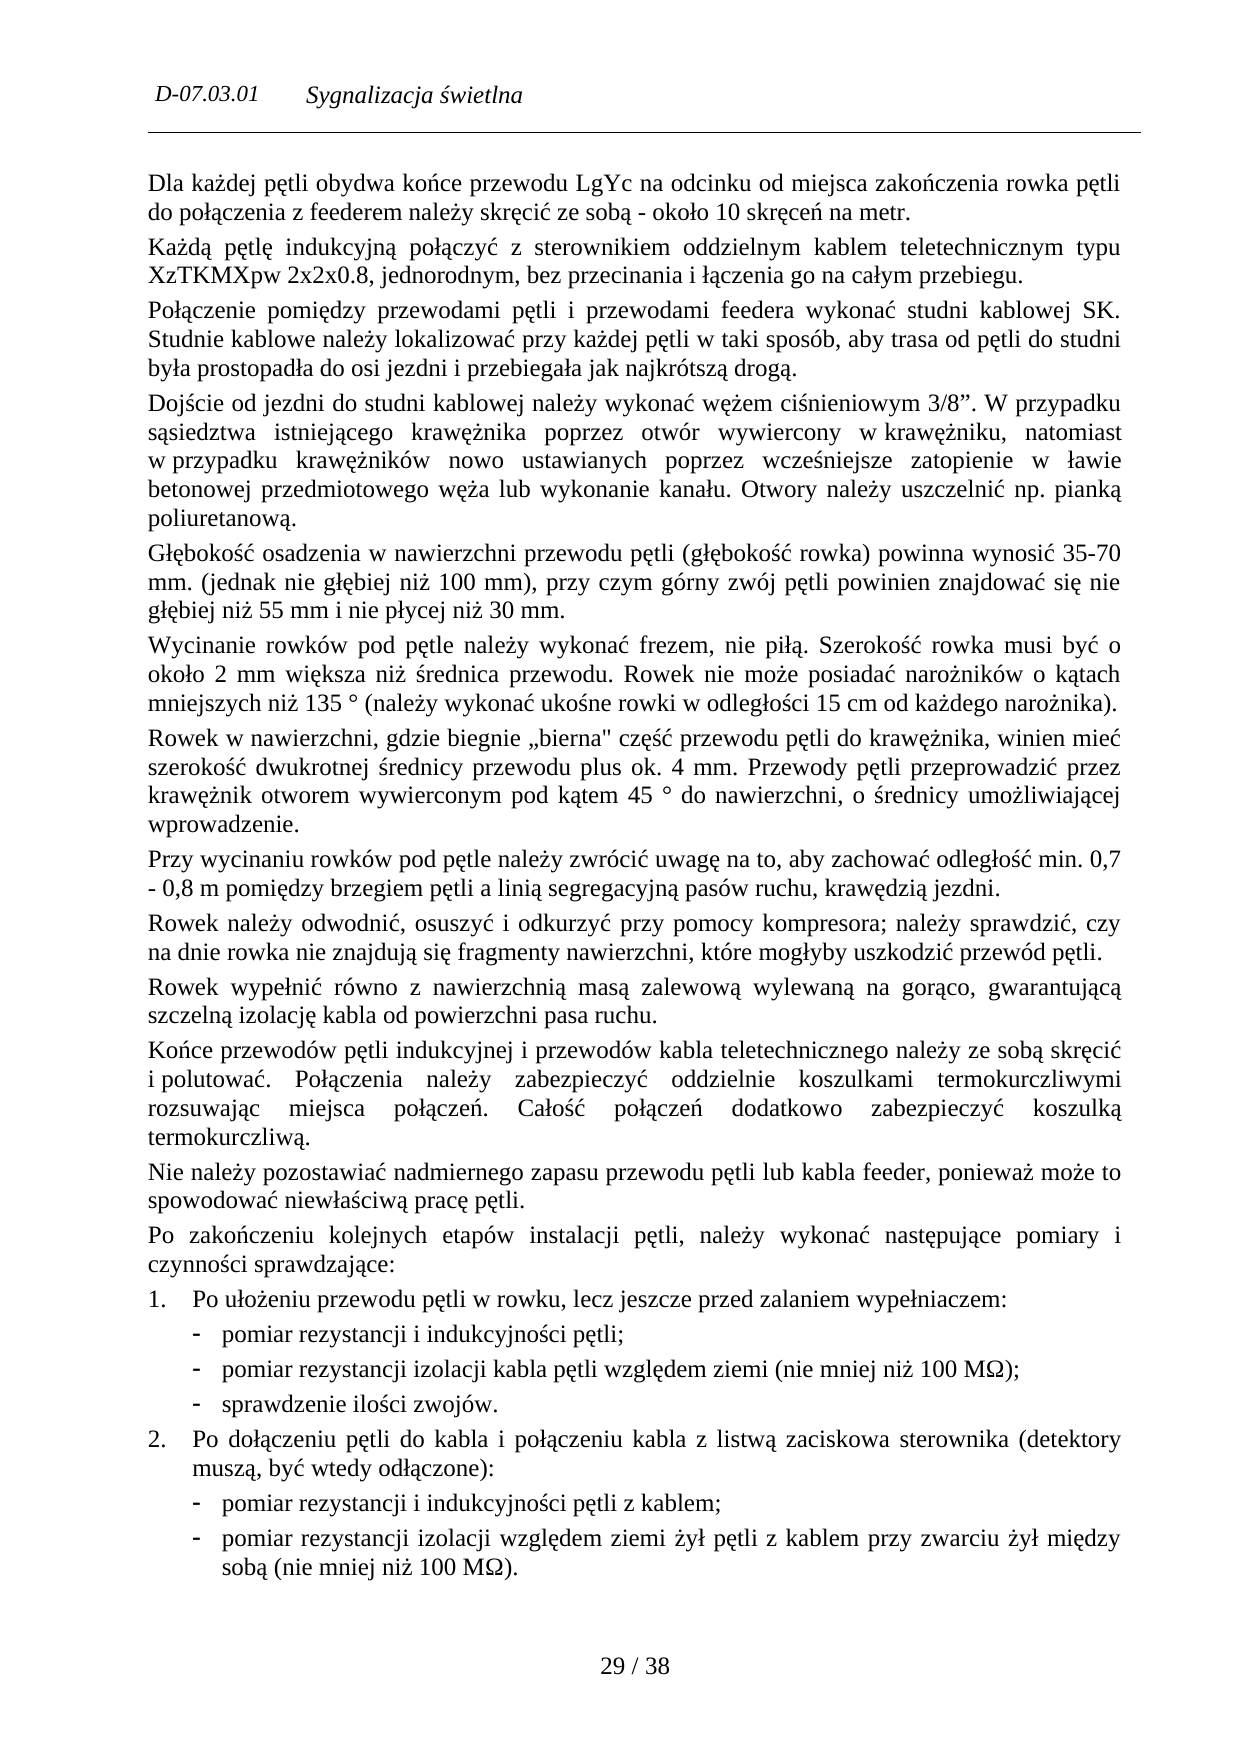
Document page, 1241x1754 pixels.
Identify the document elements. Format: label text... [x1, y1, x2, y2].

text Wycinanie rowków pod pętle należy wykonać frezem, nie piłą. Szerokość rowka musi być o około 2 mm większa niż średnica przewodu. Rowek nie może posiadać narożników o kątach mniejszych niż 135 ° (należy wykonać ukośne rowki w odległości 15 cm od każdego narożnika). [148, 631, 1122, 717]
text Nie należy pozostawiać nadmiernego zapasu przewodu pętli lub kabla feeder, ponieważ może to spowodować niewłaściwą pracę pętli. [148, 1157, 1122, 1214]
list pomiar rezystancji i indukcyjności pętli; [192, 1319, 1122, 1348]
text Głębokość osadzenia w nawierzchni przewodu pętli (głębokość rowka) powinna wynosić 35-70 mm. (jednak nie głębiej niż 100 mm), przy czym górny zwój pętli powinien znajdować się nie głębiej niż 55 mm i nie płycej niż 30 mm. [148, 538, 1122, 624]
text Rowek w nawierzchni, gdzie biegnie „bierna" część przewodu pętli do krawężnika, winien mieć szerokość dwukrotnej średnicy przewodu plus ok. 4 mm. Przewody pętli przeprowadzić przez krawężnik otworem wywierconym pod kątem 45 ° do nawierzchni, o średnicy umożliwiającej wprowadzenie. [148, 723, 1122, 838]
list Po dołączeniu pętli do kabla i połączeniu kabla z listwą zaciskowa sterownika (detektory muszą, być wtedy odłączone): [148, 1424, 1122, 1482]
text Dojście od jezdni do studni kablowej należy wykonać wężem ciśnieniowym 3/8”. W przypadku sąsiedztwa istniejącego krawężnika poprzez otwór wywiercony w krawężniku, natomiast w przypadku krawężników nowo ustawianych poprzez wcześniejsze zatopienie w ławie betonowej przedmiotowego węża lub wykonanie kanału. Otwory należy uszczelnić np. pianką poliuretanową. [148, 388, 1122, 532]
text Rowek należy odwodnić, osuszyć i odkurzyć przy pomocy kompresora; należy sprawdzić, czy na dnie rowka nie znajdują się fragmenty nawierzchni, które mogłyby uszkodzić przewód pętli. [148, 908, 1122, 966]
list pomiar rezystancji izolacji kabla pętli względem ziemi (nie mniej niż 100 MΩ); [192, 1354, 1122, 1383]
text Po zakończeniu kolejnych etapów instalacji pętli, należy wykonać następujące pomiary i czynności sprawdzające: [148, 1221, 1122, 1278]
list sprawdzenie ilości zwojów. [192, 1389, 1122, 1418]
text Dla każdej pętli obydwa końce przewodu LgYc na odcinku od miejsca zakończenia rowka pętli do połączenia z feederem należy skręcić ze sobą - około 10 skręceń na metr. [148, 168, 1122, 226]
list pomiar rezystancji izolacji względem ziemi żył pętli z kablem przy zwarciu żył między sobą (nie mniej niż 100 MΩ). [192, 1523, 1122, 1581]
text Rowek wypełnić równo z nawierzchnią masą zalewową wylewaną na gorąco, gwarantującą szczelną izolację kabla od powierzchni pasa ruchu. [148, 972, 1122, 1029]
list pomiar rezystancji i indukcyjności pętli z kablem; [192, 1488, 1122, 1517]
text Końce przewodów pętli indukcyjnej i przewodów kabla teletechnicznego należy ze sobą skręcić i polutować. Połączenia należy zabezpieczyć oddzielnie koszulkami termokurczliwymi rozsuwając miejsca połączeń. Całość połączeń dodatkowo zabezpieczyć koszulką termokurczliwą. [148, 1036, 1122, 1151]
text Połączenie pomiędzy przewodami pętli i przewodami feedera wykonać studni kablowej SK. Studnie kablowe należy lokalizować przy każdej pętli w taki sposób, aby trasa od pętli do studni była prostopadła do osi jezdni i przebiegała jak najkrótszą drogą. [148, 296, 1122, 382]
text Każdą pętlę indukcyjną połączyć z sterownikiem oddzielnym kablem teletechnicznym typu XzTKMXpw 2x2x0.8, jednorodnym, bez przecinania i łączenia go na całym przebiegu. [148, 232, 1122, 289]
list Po ułożeniu przewodu pętli w rowku, lecz jeszcze przed zalaniem wypełniaczem: [148, 1284, 1122, 1313]
text Przy wycinaniu rowków pod pętle należy zwrócić uwagę na to, aby zachować odległość min. 0,7 - 0,8 m pomiędzy brzegiem pętli a linią segregacyjną pasów ruchu, krawędzią jezdni. [148, 844, 1122, 902]
